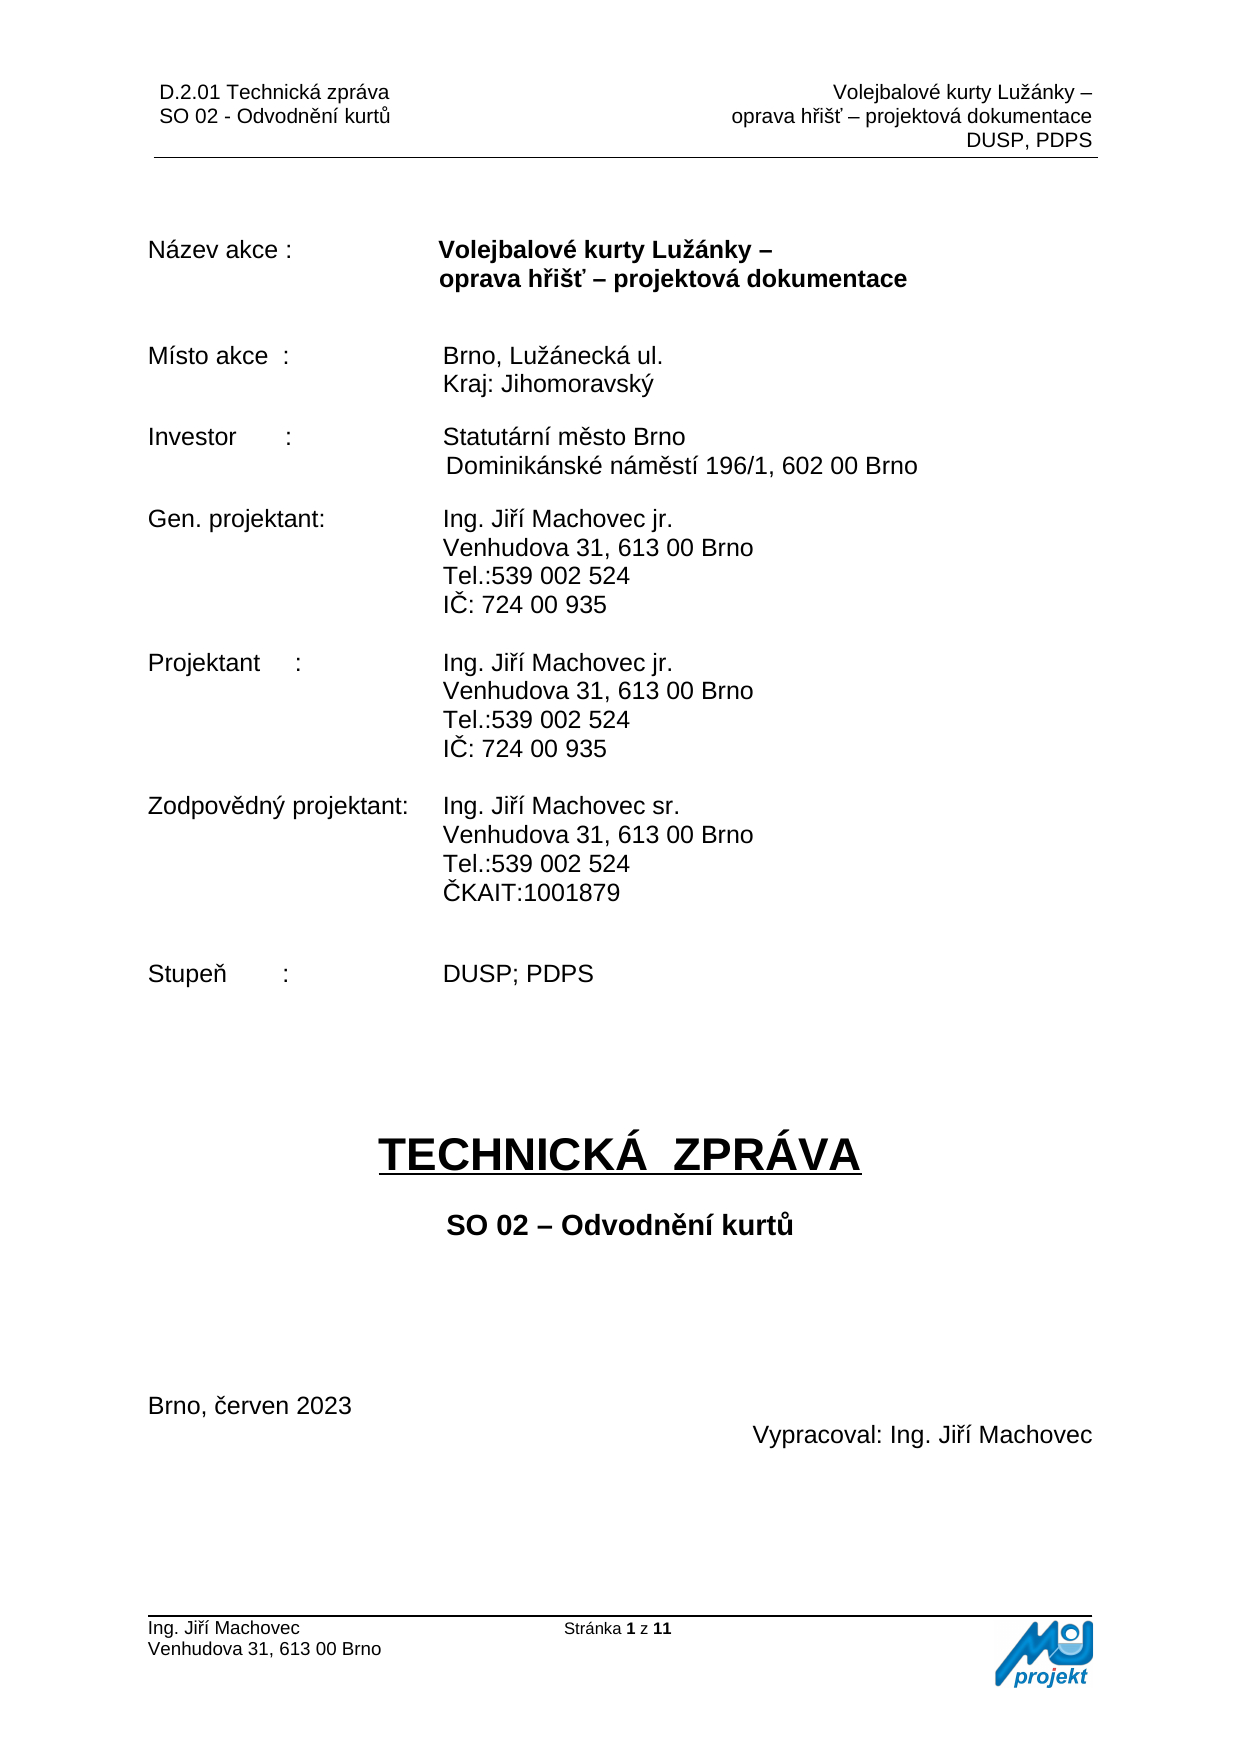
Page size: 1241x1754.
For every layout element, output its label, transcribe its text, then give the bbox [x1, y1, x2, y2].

text Kraj: Jihomoravský [148, 369, 1092, 398]
text Brno, červen 2023 [148, 1391, 1092, 1419]
text Gen. projektant: Ing. Jiří Machovec jr. [148, 504, 1092, 533]
text IČ: 724 00 935 [148, 734, 1092, 763]
text SO 02 – Odvodnění kurtů [148, 1208, 1092, 1242]
text Vypracoval: Ing. Jiří Machovec [148, 1419, 1092, 1448]
text Tel.:539 002 524 [148, 849, 1092, 878]
text Zodpovědný projektant: Ing. Jiří Machovec sr. [148, 791, 1092, 820]
text Název akce : Volejbalové kurty Lužánky – [148, 235, 1092, 264]
text TECHNICKÁ ZPRÁVA [148, 1127, 1092, 1180]
text oprava hřišť – projektová dokumentace [148, 264, 1092, 293]
picture [994, 1620, 1094, 1688]
text Investor : Statutární město Brno [148, 422, 1092, 451]
text Místo akce : Brno, Lužánecká ul. [148, 341, 1092, 369]
text Tel.:539 002 524 [148, 561, 1092, 590]
text Projektant : Ing. Jiří Machovec jr. [148, 648, 1092, 676]
text ČKAIT:1001879 [148, 878, 1092, 906]
text Venhudova 31, 613 00 Brno [148, 533, 1092, 561]
text Venhudova 31, 613 00 Brno [148, 676, 1092, 705]
text Stupeň : DUSP; PDPS [148, 959, 1092, 988]
text Venhudova 31, 613 00 Brno [148, 820, 1092, 849]
text Dominikánské náměstí 196/1, 602 00 Brno [148, 451, 1092, 480]
text Tel.:539 002 524 [148, 705, 1092, 734]
text IČ: 724 00 935 [148, 590, 1092, 619]
